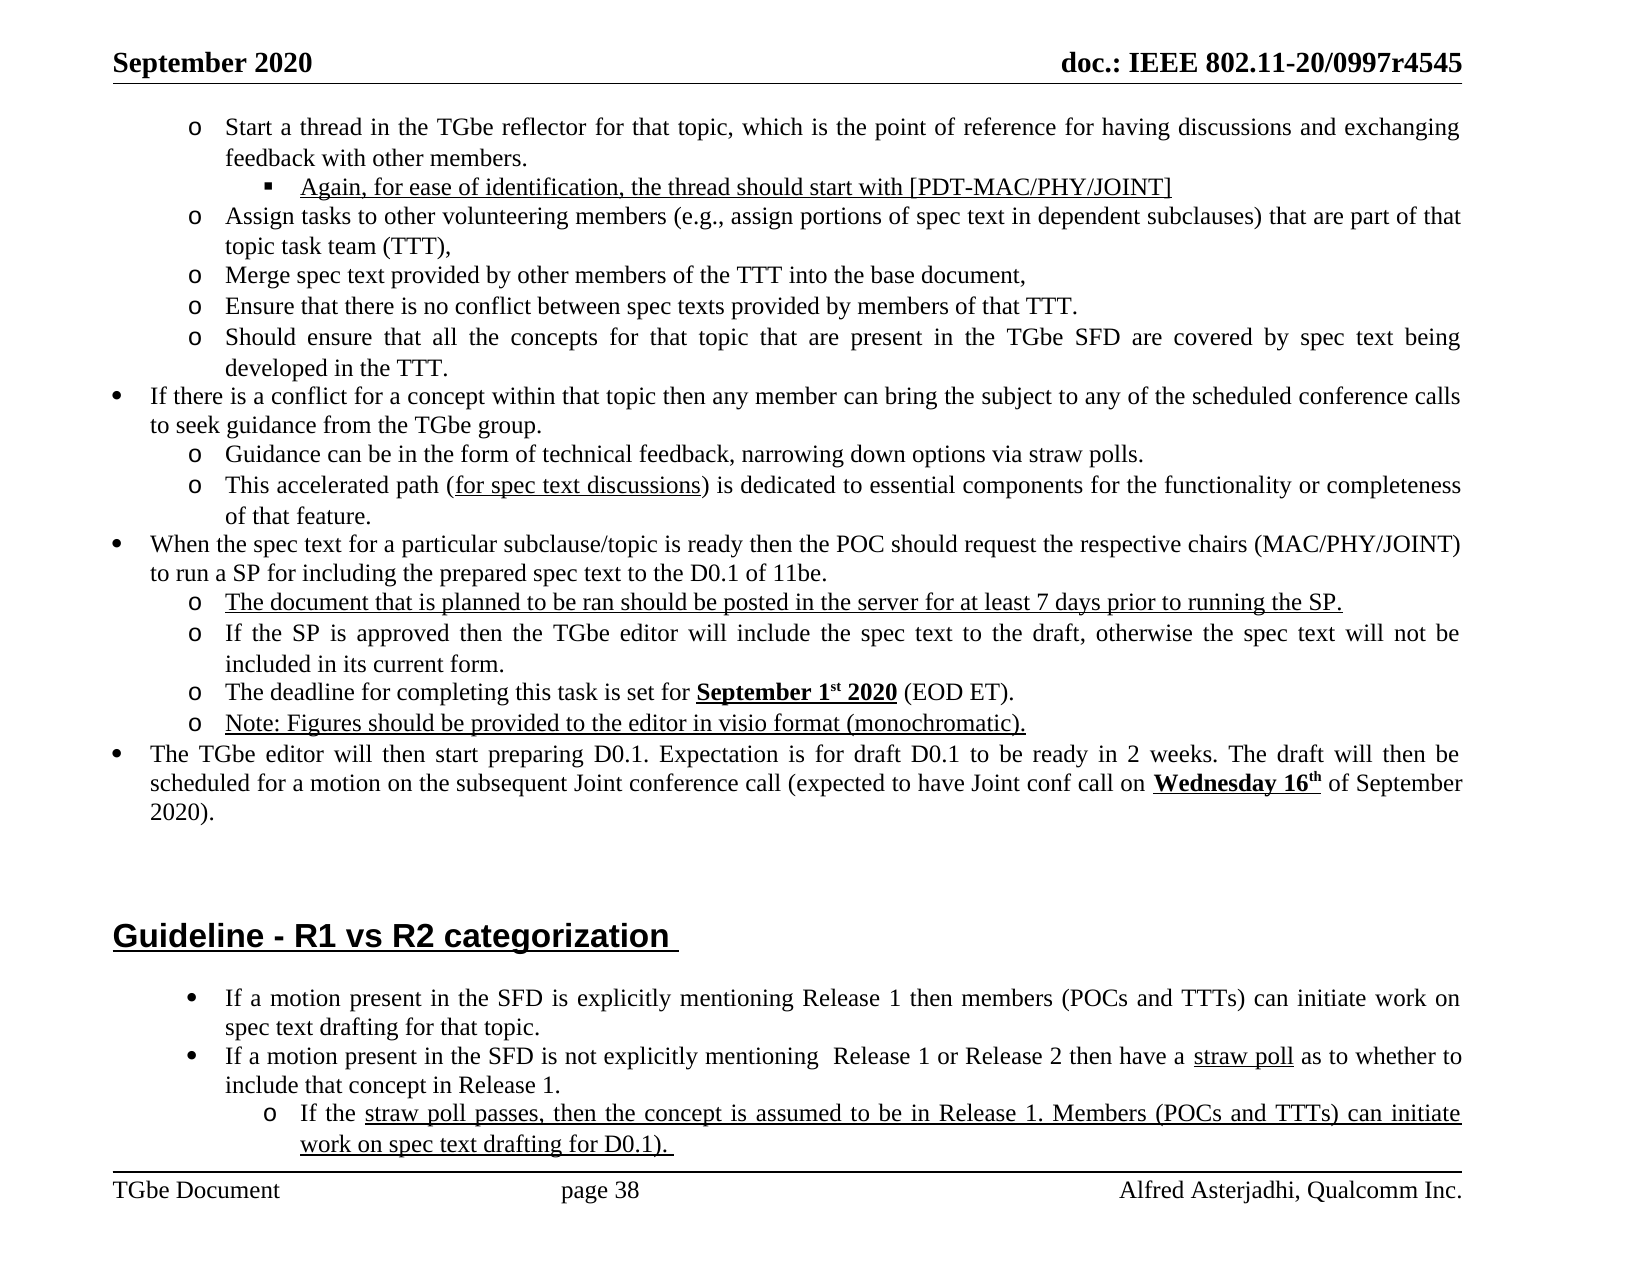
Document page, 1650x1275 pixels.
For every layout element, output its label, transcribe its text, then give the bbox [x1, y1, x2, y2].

list Guidance can be in the form of technical feedback, narrowing down options via straw polls. [187, 439, 1462, 470]
subtitle Guideline - R1 vs R2 categorization [112, 916, 1462, 955]
list If there is a conflict for a concept within that topic then any member can bring the subject to any of the scheduled conference calls to seek guidance from the TGbe group. [112, 382, 1462, 439]
list Start a thread in the TGbe reflector for that topic, which is the point of reference for having discussions and exchanging feedback with other members. [187, 112, 1462, 172]
list If the SP is approved then the TGbe editor will include the spec text to the draft, otherwise the spec text will not be included in its current form. [187, 618, 1462, 677]
list If the straw poll passes, then the concept is assumed to be in Release 1. Members (POCs and TTTs) can initiate work on spec text drafting for D0.1). [262, 1098, 1462, 1158]
list Again, for ease of identification, the thread should start with [PDT-MAC/PHY/JOINT] [262, 172, 1462, 201]
list When the spec text for a particular subclause/topic is ready then the POC should request the respective chairs (MAC/PHY/JOINT) to run a SP for including the prepared spec text to the D0.1 of 11be. [112, 529, 1462, 587]
list Should ensure that all the concepts for that topic that are present in the TGbe SFD are covered by spec text being developed in the TTT. [187, 322, 1462, 382]
list The document that is planned to be ran should be posted in the server for at least 7 days prior to running the SP. [187, 587, 1462, 618]
list The TGbe editor will then start preparing D0.1. Expectation is for draft D0.1 to be ready in 2 weeks. The draft will then be scheduled for a motion on the subsequent Joint conference call (expected to have Joint conf call on Wednesday 16th of September 2020). [112, 739, 1462, 825]
list If a motion present in the SFD is not explicitly mentioning Release 1 or Release 2 then have a straw poll as to whether to include that concept in Release 1. [187, 1041, 1462, 1098]
list Ensure that there is no conflict between spec texts provided by members of that TTT. [187, 291, 1462, 322]
list Merge spec text provided by other members of the TTT into the base document, [187, 260, 1462, 291]
list Note: Figures should be provided to the editor in visio format (monochromatic). [187, 708, 1462, 739]
list Assign tasks to other volunteering members (e.g., assign portions of spec text in dependent subclauses) that are part of that topic task team (TTT), [187, 201, 1462, 260]
list If a motion present in the SFD is explicitly mentioning Release 1 then members (POCs and TTTs) can initiate work on spec text drafting for that topic. [187, 983, 1462, 1041]
list This accelerated path (for spec text discussions) is dedicated to essential components for the functionality or completeness of that feature. [187, 470, 1462, 529]
list The deadline for completing this task is set for September 1st 2020 (EOD ET). [187, 677, 1462, 708]
